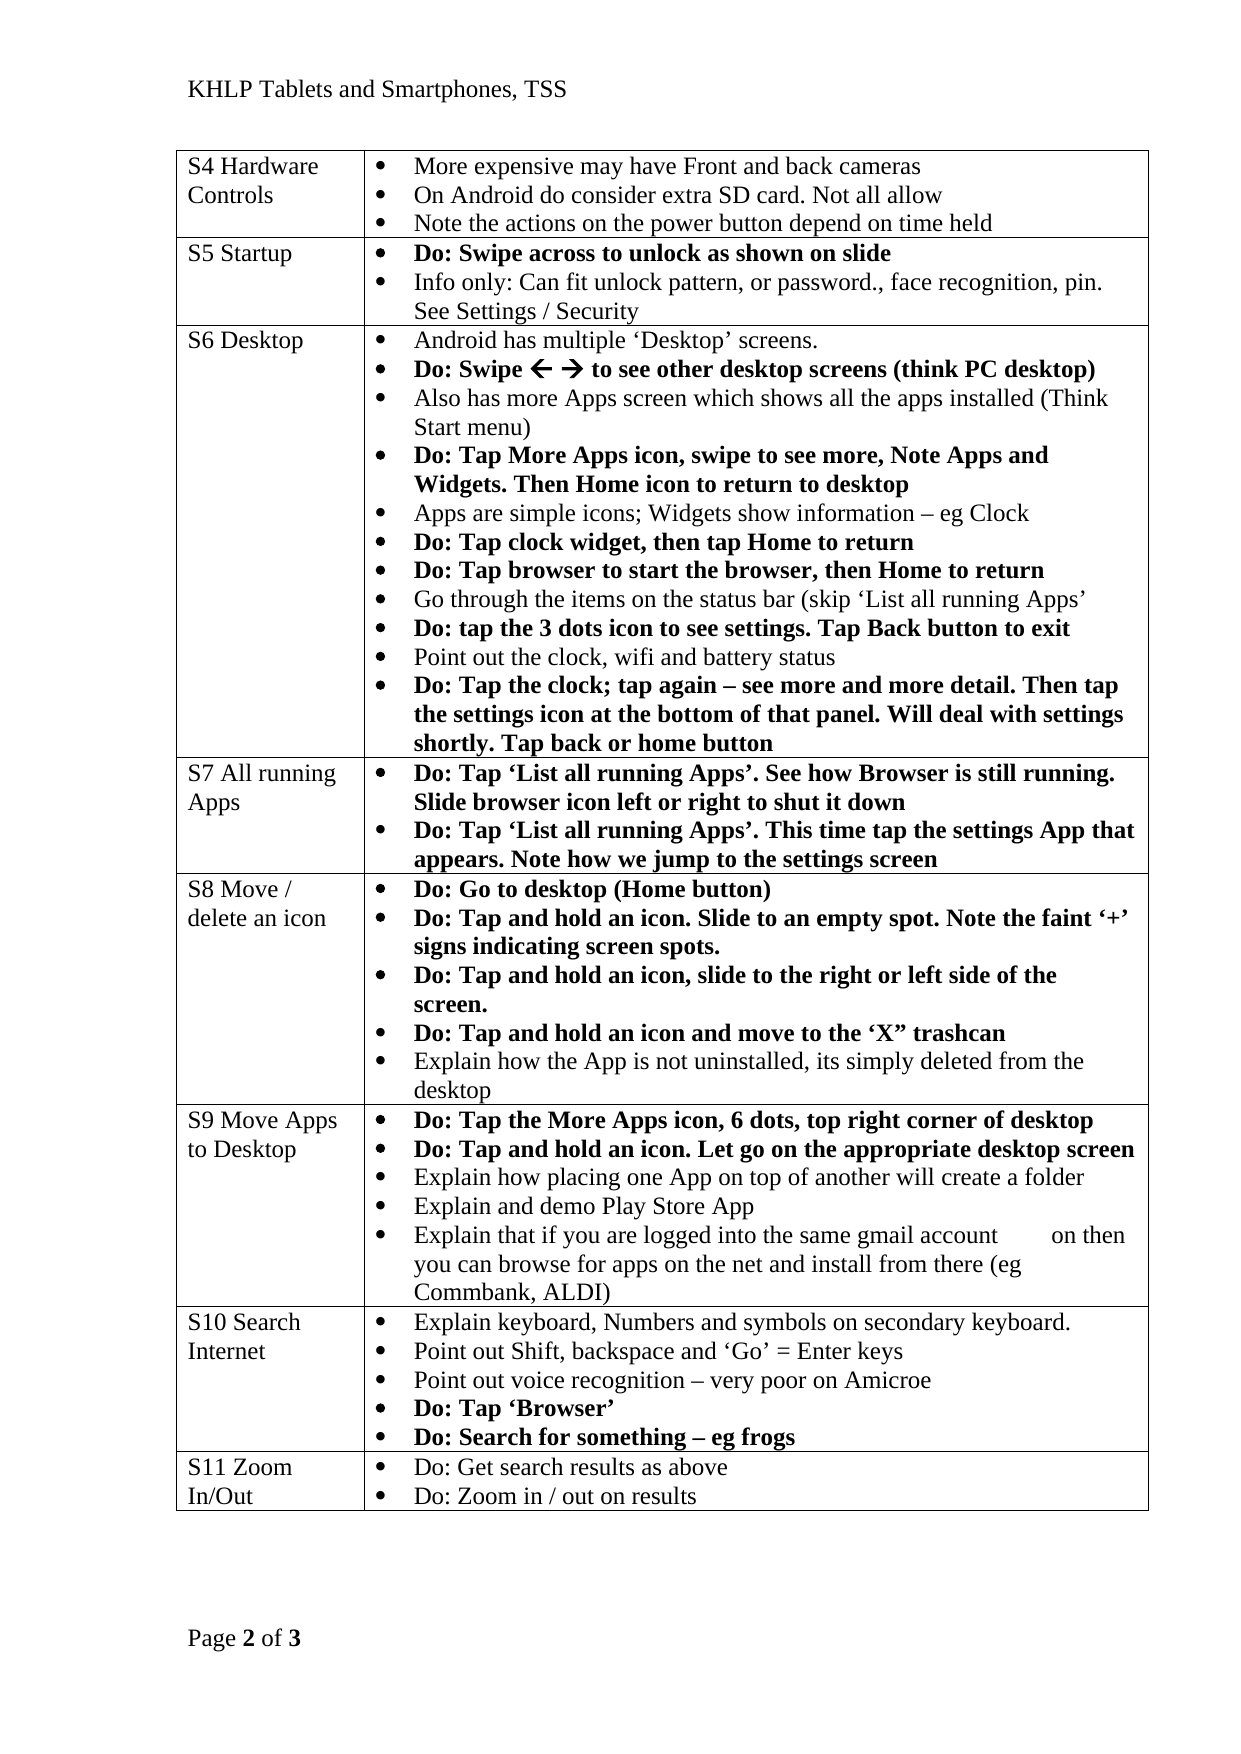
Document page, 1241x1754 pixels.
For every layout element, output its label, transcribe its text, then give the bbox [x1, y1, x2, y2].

table_cell Do: Tap the More Apps icon, 6 dots, top right corner of desktop Do: Tap and hold an icon. Let go on the appropriate desktop screen Explain how placing one App on top of another will create a folder Explain and demo Play Store App Explain that if you are logged into the same gmail account on then you can browse for apps on the net and install from there (eg Commbank, ALDI) [365, 1105, 1148, 1306]
table_cell Android has multiple ‘Desktop’ screens. Do: Swipe to see other desktop screens (think PC desktop) Also has more Apps screen which shows all the apps installed (Think Start menu) Do: Tap More Apps icon, swipe to see more, Note Apps and Widgets. Then Home icon to return to desktop Apps are simple icons; Widgets show information – eg Clock Do: Tap clock widget, then tap Home to return Do: Tap browser to start the browser, then Home to return Go through the items on the status bar (skip ‘List all running Apps’ Do: tap the 3 dots icon to see settings. Tap Back button to exit Point out the clock, wifi and battery status Do: Tap the clock; tap again – see more and more detail. Then tap the settings icon at the bottom of that panel. Will deal with settings shortly. Tap back or home button [365, 326, 1148, 757]
table_cell S9 Move Apps to Desktop [177, 1105, 364, 1306]
table_cell S10 Search Internet [177, 1307, 364, 1451]
table_cell S4 Hardware Controls [177, 151, 364, 237]
table_cell S7 All running Apps [177, 758, 364, 873]
table_cell Do: Tap ‘List all running Apps’. See how Browser is still running. Slide browser icon left or right to shut it down Do: Tap ‘List all running Apps’. This time tap the settings App that appears. Note how we jump to the settings screen [365, 758, 1148, 873]
table_cell S11 Zoom In/Out [177, 1452, 364, 1509]
table_cell Do: Go to desktop (Home button) Do: Tap and hold an icon. Slide to an empty spot. Note the faint ‘+’ signs indicating screen spots. Do: Tap and hold an icon, slide to the right or left side of the screen. Do: Tap and hold an icon and move to the ‘X” trashcan Explain how the App is not uninstalled, its simply deleted from the desktop [365, 874, 1148, 1104]
table_cell S6 Desktop [177, 326, 364, 757]
table_cell More expensive may have Front and back cameras On Android do consider extra SD card. Not all allow Note the actions on the power button depend on time held [365, 151, 1148, 237]
table_cell Do: Swipe across to unlock as shown on slide Info only: Can fit unlock pattern, or password., face recognition, pin. See Settings / Security [365, 238, 1148, 324]
table_cell S8 Move / delete an icon [177, 874, 364, 1104]
table_cell S5 Startup [177, 238, 364, 324]
table_cell Do: Get search results as above Do: Zoom in / out on results [365, 1452, 1148, 1509]
table_cell Explain keyboard, Numbers and symbols on secondary keyboard. Point out Shift, backspace and ‘Go’ = Enter keys Point out voice recognition – very poor on Amicroe Do: Tap ‘Browser’ Do: Search for something – eg frogs [365, 1307, 1148, 1451]
